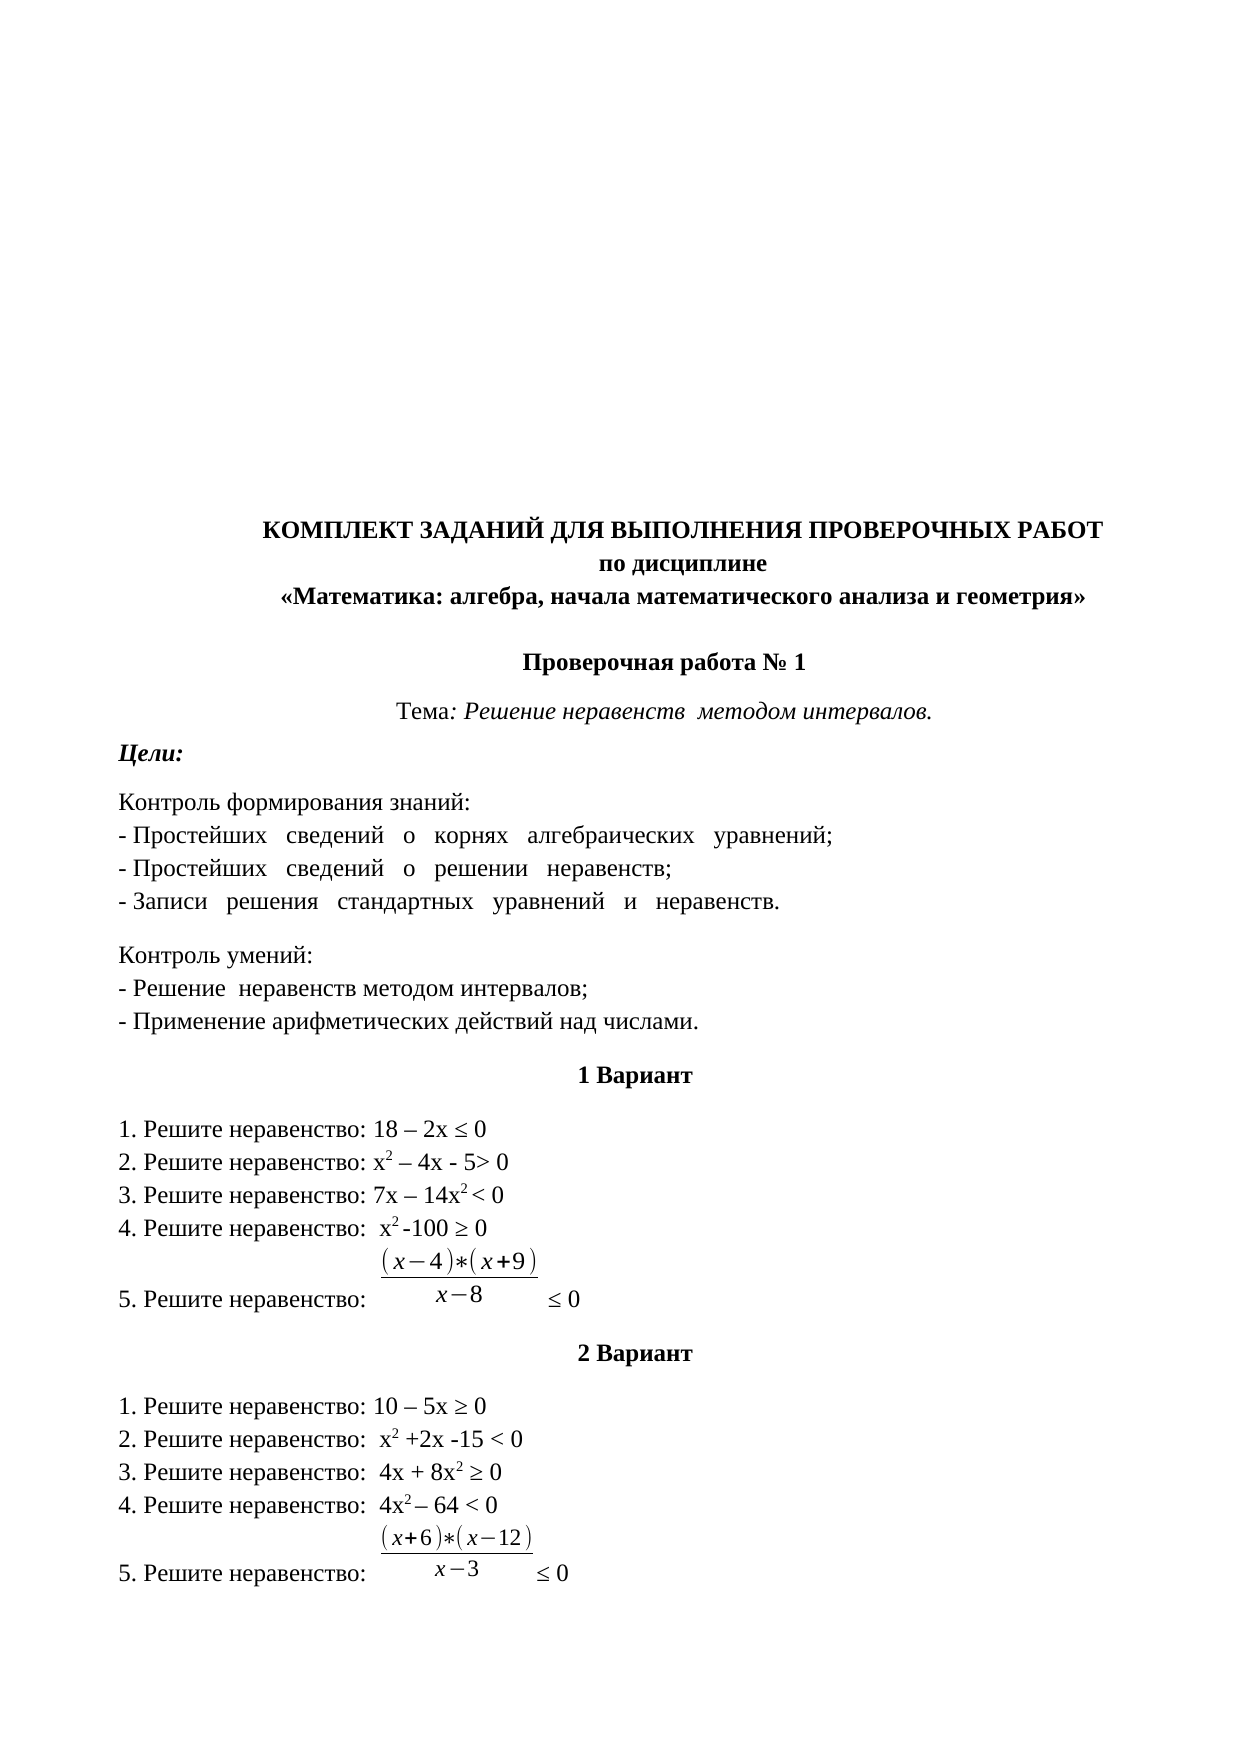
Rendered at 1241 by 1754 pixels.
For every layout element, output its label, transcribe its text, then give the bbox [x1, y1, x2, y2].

text 1. Решите неравенство: 18 – 2х ≤ 0 2. Решите неравенство: х2 – 4х - 5> 0 3. Решите неравенство: 7х – 14х2 < 0 4. Решите неравенство: х2 -100 ≥ 0 5. Решите неравенство: ≤ 0 [118, 1114, 1152, 1312]
text Контроль умений: - Решение неравенств методом интервалов; - Применение арифметических действий над числами. [118, 940, 1152, 1035]
text 1. Решите неравенство: 10 – 5х ≥ 0 2. Решите неравенство: х2 +2х -15 < 0 3. Решите неравенство: 4х + 8х2 ≥ 0 4. Решите неравенство: 4х2 – 64 < 0 5. Решите неравенство: ≤ 0 [118, 1391, 1152, 1587]
text Проверочная работа № 1 [177, 647, 1152, 676]
text Контроль формирования знаний: - Простейших сведений о корнях алгебраических уравнений; - Простейших сведений о решении неравенств; - Записи решения стандартных уравнений и неравенств. [118, 787, 1152, 915]
text по дисциплине [214, 548, 1152, 577]
text 1 Вариант [118, 1060, 1152, 1089]
text 2 Вариант [118, 1338, 1152, 1366]
text «Математика: алгебра, начала математического анализа и геометрия» [214, 581, 1152, 609]
text Тема: Решение неравенств методом интервалов. [177, 696, 1152, 725]
text КОМПЛЕКТ ЗАДАНИЙ ДЛЯ ВЫПОЛНЕНИЯ ПРОВЕРОЧНЫХ РАБОТ [214, 515, 1152, 543]
text Цели: [118, 738, 1152, 766]
